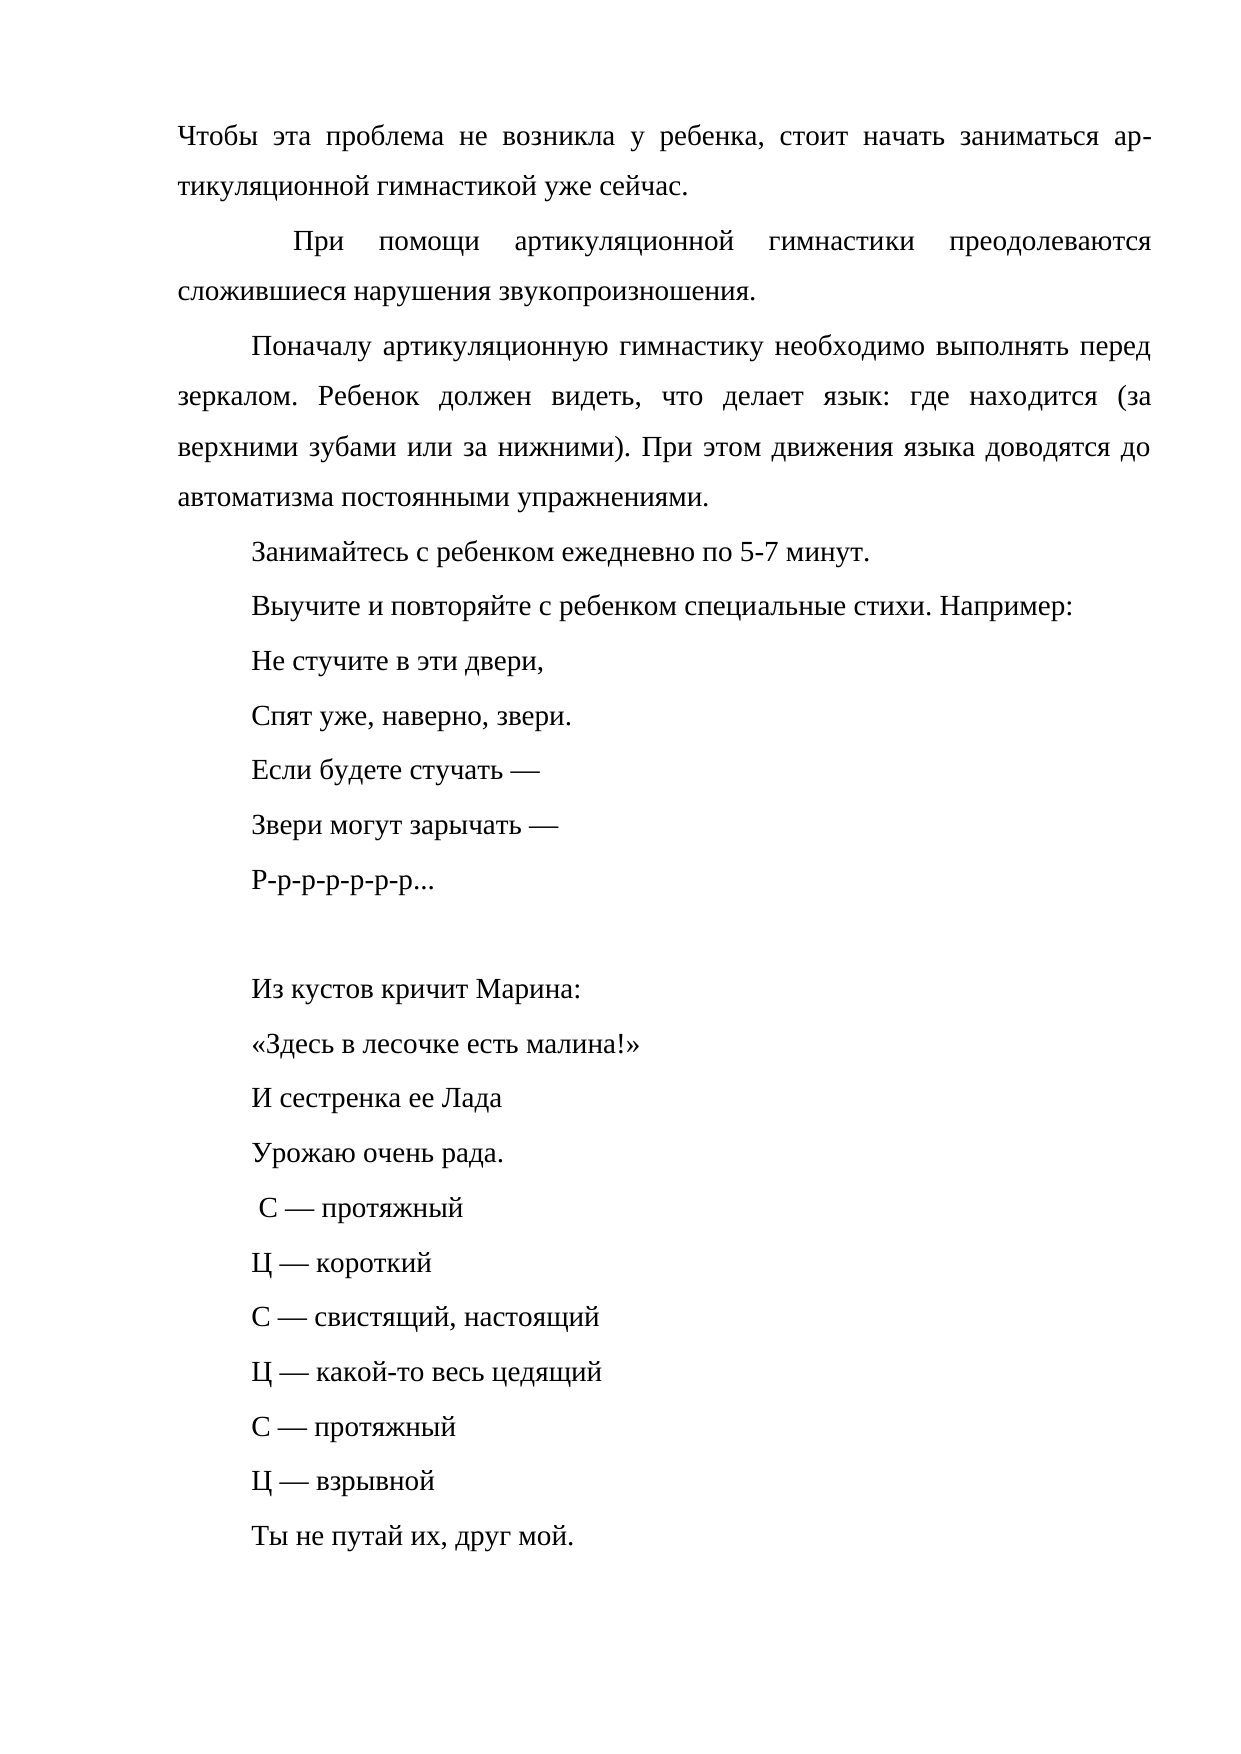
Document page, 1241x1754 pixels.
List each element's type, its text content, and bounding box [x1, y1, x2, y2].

text И сестренка ее Лада [177, 1081, 1152, 1114]
text Звери могут зарычать — [177, 807, 1152, 841]
text Если будете стучать — [177, 752, 1152, 786]
text Из кустов кричит Марина: [177, 971, 1152, 1005]
text Поначалу артикуляционную гимнастику необходимо выполнять перед зеркалом. Ребенок должен видеть, что делает язык: где находится (за верхними зубами или за нижними). При этом движения языка доводятся до автоматизма постоянными упражнениями. [177, 328, 1152, 513]
text Не стучите в эти двери, [177, 643, 1152, 677]
text С — свистящий, настоящий [177, 1299, 1152, 1333]
text Спят уже, наверно, звери. [177, 698, 1152, 731]
text Р-р-р-р-р-р-р... [177, 862, 1152, 895]
text Ты не путай их, друг мой. [177, 1518, 1152, 1552]
text Выучите и повторяйте с ребенком специальные стихи. Например: [177, 588, 1152, 622]
text С — протяжный [177, 1190, 1152, 1223]
text При помощи артикуляционной гимнастики преодолеваются сложившиеся нарушения звукопроизношения. [177, 223, 1152, 307]
text Ц — взрывной [177, 1463, 1152, 1497]
text Ц — короткий [177, 1245, 1152, 1278]
text Занимайтесь с ребенком ежедневно по 5-7 минут. [177, 534, 1152, 567]
text «Здесь в лесочке есть малина!» [177, 1026, 1152, 1059]
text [177, 118, 1152, 202]
text Ц — какой-то весь цедящий [177, 1354, 1152, 1388]
text Урожаю очень рада. [177, 1135, 1152, 1169]
text С — протяжный [177, 1409, 1152, 1442]
